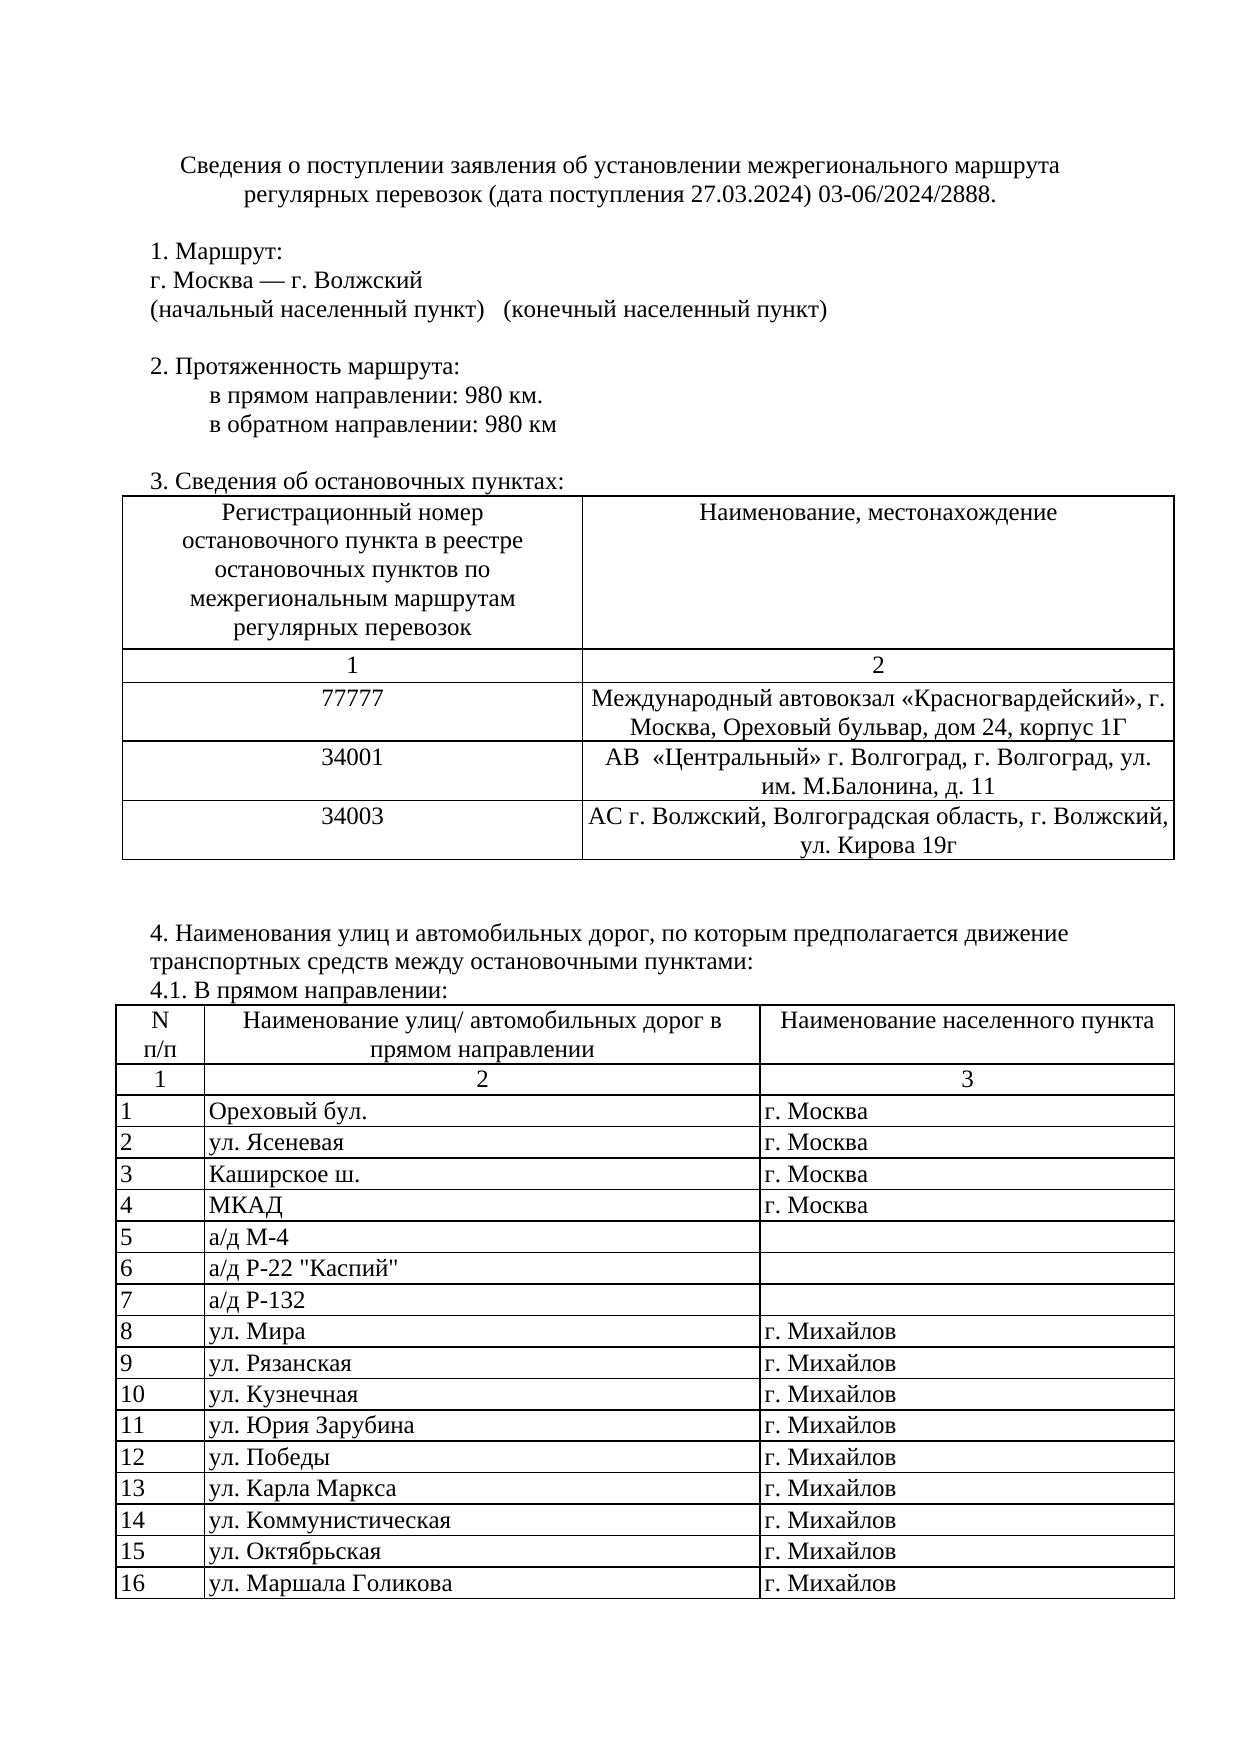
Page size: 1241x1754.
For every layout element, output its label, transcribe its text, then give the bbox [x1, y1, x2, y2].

table_cell АВ «Центральный» г. Волгоград, г. Волгоград, ул. им. М.Балонина, д. 11 [583, 742, 1173, 799]
table_cell г. Михайлов [761, 1536, 1174, 1566]
table_cell г. Москва [761, 1127, 1174, 1157]
table_cell 13 [117, 1473, 204, 1503]
table_cell ул. Юрия Зарубина [205, 1411, 759, 1440]
table_cell МКАД [205, 1190, 759, 1220]
table_cell 1 [117, 1065, 204, 1094]
table_cell 10 [117, 1379, 204, 1409]
table_cell 8 [117, 1316, 204, 1346]
table_cell г. Москва [761, 1159, 1174, 1189]
table_cell ул. Карла Маркса [205, 1473, 759, 1503]
table_cell 4 [117, 1190, 204, 1220]
table_cell 5 [117, 1222, 204, 1252]
table_cell а/д Р-132 [205, 1285, 759, 1314]
table_cell 2 [583, 650, 1173, 681]
table_header Регистрационный номер остановочного пункта в реестре остановочных пунктов по межрегиональным маршрутам регулярных перевозок [123, 497, 582, 648]
table_cell ул. Ясеневая [205, 1127, 759, 1157]
table_header N п/п [117, 1006, 204, 1063]
table_cell г. Михайлов [761, 1379, 1174, 1409]
table_cell 15 [117, 1536, 204, 1566]
table_cell ул. Мира [205, 1316, 759, 1346]
text 1. Маршрут: [150, 236, 1090, 265]
text в обратном направлении: 980 км [150, 409, 1090, 437]
table_cell а/д Р-22 "Каспий" [205, 1253, 759, 1283]
table_cell ул. Маршала Голикова [205, 1568, 759, 1598]
text (начальный населенный пункт) (конечный населенный пункт) [150, 294, 1090, 322]
table_cell 6 [117, 1253, 204, 1283]
table_cell 12 [117, 1442, 204, 1472]
table_cell 3 [761, 1065, 1174, 1094]
table_cell г. Михайлов [761, 1473, 1174, 1503]
table_cell Международный автовокзал «Красногвардейский», г. Москва, Ореховый бульвар, дом 24, корпус 1Г [583, 683, 1173, 740]
text 2. Протяженность маршрута: [150, 351, 1090, 380]
table_cell г. Москва [761, 1096, 1174, 1126]
table_cell 7 [117, 1285, 204, 1314]
table_header Наименование улиц/ автомобильных дорог в прямом направлении [205, 1006, 759, 1063]
table_cell 77777 [123, 683, 582, 740]
table_cell г. Михайлов [761, 1316, 1174, 1346]
table_cell 1 [123, 650, 582, 681]
table_cell г. Михайлов [761, 1348, 1174, 1377]
table_cell г. Москва [761, 1190, 1174, 1220]
table_cell ул. Коммунистическая [205, 1505, 759, 1535]
table_cell 34003 [123, 801, 582, 858]
table_cell ул. Победы [205, 1442, 759, 1472]
table_cell 1 [117, 1096, 204, 1126]
text г. Москва — г. Волжский [150, 265, 1090, 294]
table_cell г. Михайлов [761, 1505, 1174, 1535]
text 4.1. В прямом направлении: [150, 975, 1090, 1004]
table_cell 3 [117, 1159, 204, 1189]
table_cell г. Михайлов [761, 1568, 1174, 1598]
table_cell [761, 1285, 1174, 1314]
text Сведения о поступлении заявления об установлении межрегионального маршрута регулярных перевозок (дата поступления 27.03.2024) 03-06/2024/2888. [150, 150, 1090, 207]
table_cell г. Михайлов [761, 1411, 1174, 1440]
table_cell 11 [117, 1411, 204, 1440]
table_cell ул. Октябрьская [205, 1536, 759, 1566]
table_header Наименование, местонахождение [583, 497, 1173, 648]
table_header Наименование населенного пункта [761, 1006, 1174, 1063]
table_cell ул. Рязанская [205, 1348, 759, 1377]
table_cell 9 [117, 1348, 204, 1377]
table_cell 34001 [123, 742, 582, 799]
text 3. Сведения об остановочных пунктах: [150, 466, 1090, 495]
text в прямом направлении: 980 км. [150, 380, 1090, 409]
table_cell 16 [117, 1568, 204, 1598]
table_cell ул. Кузнечная [205, 1379, 759, 1409]
table_cell [761, 1222, 1174, 1252]
table_cell г. Михайлов [761, 1442, 1174, 1472]
text 4. Наименования улиц и автомобильных дорог, по которым предполагается движение транспортных средств между остановочными пунктами: [150, 918, 1090, 975]
table_cell а/д М-4 [205, 1222, 759, 1252]
table_cell 2 [205, 1065, 759, 1094]
table_cell [761, 1253, 1174, 1283]
table_cell Каширское ш. [205, 1159, 759, 1189]
table_cell Ореховый бул. [205, 1096, 759, 1126]
table_cell АС г. Волжский, Волгоградская область, г. Волжский, ул. Кирова 19г [583, 801, 1173, 858]
table_cell 2 [117, 1127, 204, 1157]
table_cell 14 [117, 1505, 204, 1535]
